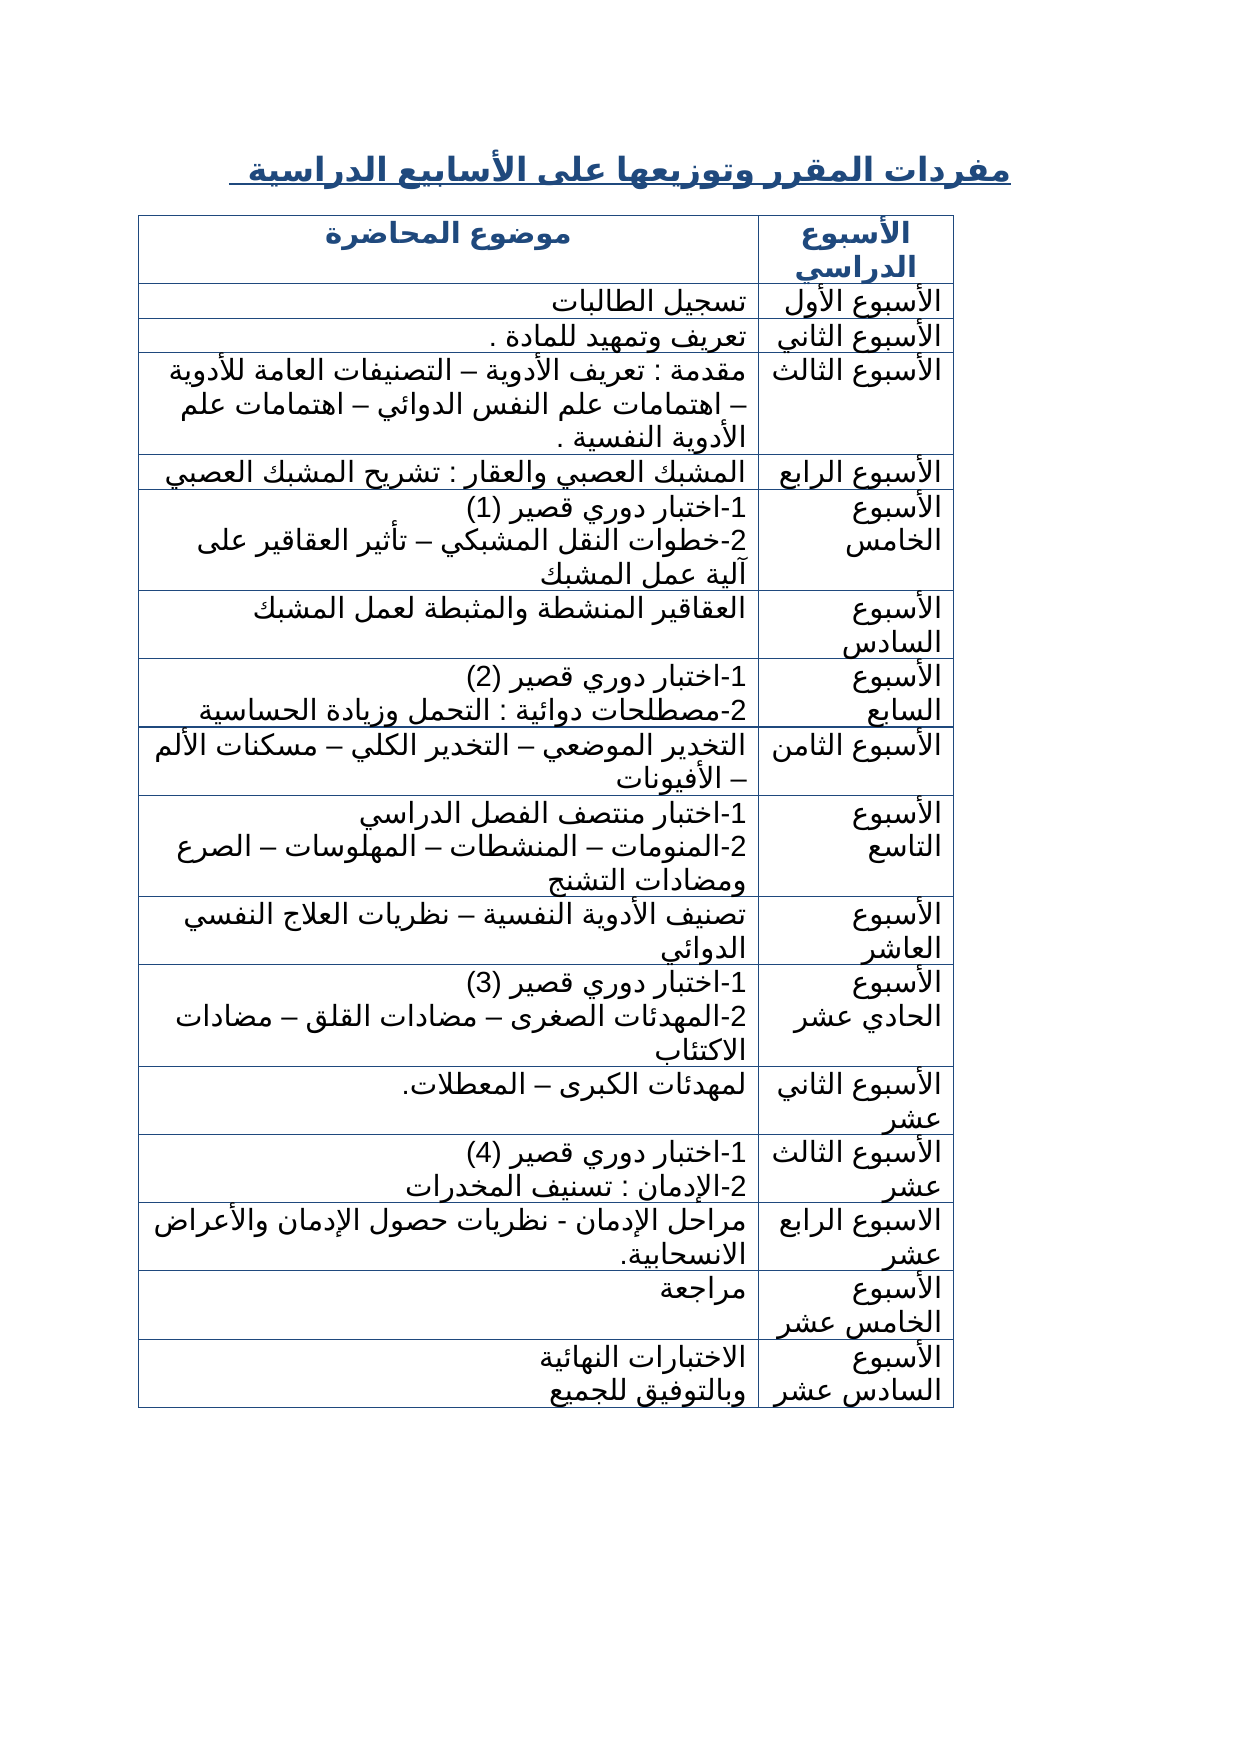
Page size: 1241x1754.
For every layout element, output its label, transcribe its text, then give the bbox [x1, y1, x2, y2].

table_cell 1-اختبار دوري قصير (1) 2-خطوات النقل المشبكي – تأثير العقاقير على آلية عمل المشبك [139, 490, 758, 590]
table_cell الأسبوع التاسع [759, 796, 953, 896]
table_cell الأسبوع الأول [759, 284, 953, 318]
table_cell الأسبوع الثامن [759, 728, 953, 794]
table_cell الأسبوع السابع [759, 659, 953, 726]
table_cell مقدمة : تعريف الأدوية – التصنيفات العامة للأدوية – اهتمامات علم النفس الدوائي – اهتمامات علم الأدوية النفسية . [139, 353, 758, 454]
table_cell 1-اختبار منتصف الفصل الدراسي 2-المنومات – المنشطات – المهلوسات – الصرع ومضادات التشنج [139, 796, 758, 896]
table_cell الأسبوع الثاني عشر [759, 1067, 953, 1134]
table_cell الأسبوع الخامس عشر [759, 1271, 953, 1338]
table_cell الأسبوع الثالث [759, 353, 953, 454]
table_cell 1-اختبار دوري قصير (3) 2-المهدئات الصغرى – مضادات القلق – مضادات الاكتئاب [139, 965, 758, 1066]
table_cell الاختبارات النهائية وبالتوفيق للجميع [139, 1340, 758, 1407]
table_cell تعريف وتمهيد للمادة . [139, 319, 758, 352]
table_cell الاسبوع الرابع عشر [759, 1203, 953, 1270]
table_cell مراحل الإدمان - نظريات حصول الإدمان والأعراض الانسحابية. [139, 1203, 758, 1270]
table_cell الأسبوع العاشر [759, 897, 953, 964]
table_cell الأسبوع الحادي عشر [759, 965, 953, 1066]
table_cell الأسبوع الخامس [759, 490, 953, 590]
table_cell الأسبوع الثاني [759, 319, 953, 352]
table_cell تصنيف الأدوية النفسية – نظريات العلاج النفسي الدوائي [139, 897, 758, 964]
table_cell لمهدئات الكبرى – المعطلات. [139, 1067, 758, 1134]
table_header الأسبوع الدراسي [759, 216, 953, 283]
table_cell الأسبوع السادس عشر [759, 1340, 953, 1407]
text مفردات المقرر وتوزيعها على الأسابيع الدراسية [150, 150, 1090, 188]
table_cell الأسبوع السادس [759, 591, 953, 658]
table_cell مراجعة [139, 1271, 758, 1338]
table_header موضوع المحاضرة [139, 216, 758, 283]
table_cell التخدير الموضعي – التخدير الكلي – مسكنات الألم – الأفيونات [139, 728, 758, 794]
table_cell 1-اختبار دوري قصير (2) 2-مصطلحات دوائية : التحمل وزيادة الحساسية [139, 659, 758, 726]
table_cell العقاقير المنشطة والمثبطة لعمل المشبك [139, 591, 758, 658]
table_cell الأسبوع الرابع [759, 455, 953, 488]
table_cell 1-اختبار دوري قصير (4) 2-الإدمان : تسنيف المخدرات [139, 1135, 758, 1202]
table_cell تسجيل الطالبات [139, 284, 758, 318]
table_cell الأسبوع الثالث عشر [759, 1135, 953, 1202]
table_cell المشبك العصبي والعقار : تشريح المشبك العصبي [139, 455, 758, 488]
